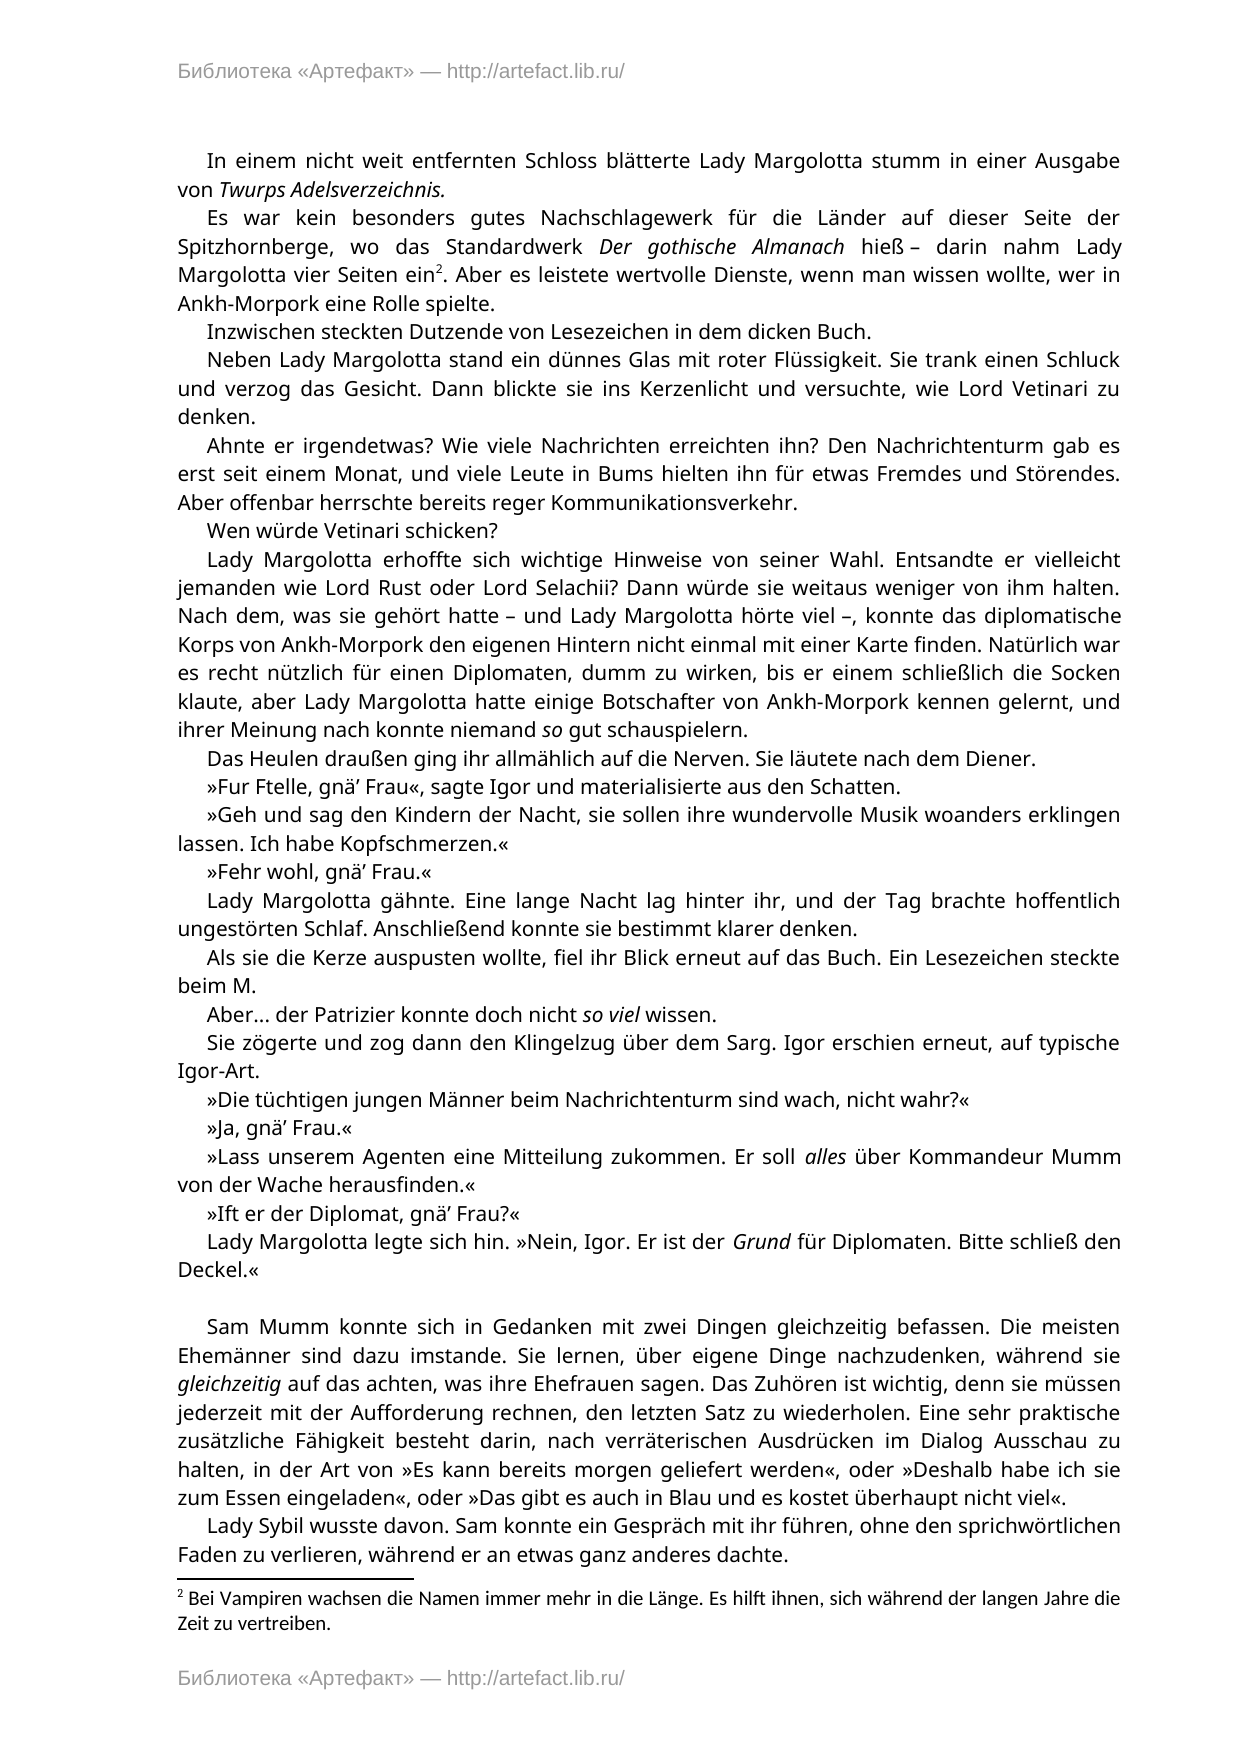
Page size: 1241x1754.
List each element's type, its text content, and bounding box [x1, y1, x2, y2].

text Sam Mumm konnte sich in Gedanken mit zwei Dingen gleichzeitig befassen. Die meisten Ehemänner sind dazu imstande. Sie lernen, über eigene Dinge nachzudenken, während sie gleichzeitig auf das achten, was ihre Ehefrauen sagen. Das Zuhören ist wichtig, denn sie müssen jederzeit mit der Aufforderung rechnen, den letzten Satz zu wiederholen. Eine sehr praktische zusätzliche Fähigkeit besteht darin, nach verräterischen Ausdrücken im Dialog Ausschau zu halten, in der Art von »Es kann bereits morgen geliefert werden«, oder »Deshalb habe ich sie zum Essen eingeladen«, oder »Das gibt es auch in Blau und es kostet überhaupt nicht viel«. [177, 1312, 1122, 1512]
text Als sie die Kerze auspusten wollte, fiel ihr Blick erneut auf das Buch. Ein Lesezeichen steckte beim M. [177, 943, 1122, 1000]
text Ahnte er irgendetwas? Wie viele Nachrichten erreichten ihn? Den Nachrichtenturm gab es erst seit einem Monat, und viele Leute in Bums hielten ihn für etwas Fremdes und Störendes. Aber offenbar herrschte bereits reger Kommunikationsverkehr. [177, 431, 1122, 516]
text »Ift er der Diplomat, gnä’ Frau?« [177, 1199, 1122, 1227]
text Es war kein besonders gutes Nachschlagewerk für die Länder auf dieser Seite der Spitzhornberge, wo das Standardwerk Der gothische Almanach hieß – darin nahm Lady Margolotta vier Seiten ein. Aber es leistete wertvolle Dienste, wenn man wissen wollte, wer in Ankh-Morpork eine Rolle spielte. [177, 203, 1122, 317]
text Sie zögerte und zog dann den Klingelzug über dem Sarg. Igor erschien erneut, auf typische Igor-Art. [177, 1028, 1122, 1085]
text Lady Margolotta gähnte. Eine lange Nacht lag hinter ihr, und der Tag brachte hoffentlich ungestörten Schlaf. Anschließend konnte sie bestimmt klarer denken. [177, 886, 1122, 943]
text »Fehr wohl, gnä’ Frau.« [177, 857, 1122, 886]
text Inzwischen steckten Dutzende von Lesezeichen in dem dicken Buch. [177, 317, 1122, 346]
text Neben Lady Margolotta stand ein dünnes Glas mit roter Flüssigkeit. Sie trank einen Schluck und verzog das Gesicht. Dann blickte sie ins Kerzenlicht und versuchte, wie Lord Vetinari zu denken. [177, 346, 1122, 431]
text In einem nicht weit entfernten Schloss blätterte Lady Margolotta stumm in einer Ausgabe von Twurps Adelsverzeichnis. [177, 147, 1122, 203]
text Lady Margolotta erhoffte sich wichtige Hinweise von seiner Wahl. Entsandte er vielleicht jemanden wie Lord Rust oder Lord Selachii? Dann würde sie weitaus weniger von ihm halten. Nach dem, was sie gehört hatte – und Lady Margolotta hörte viel –, konnte das diplomatische Korps von Ankh-Morpork den eigenen Hintern nicht einmal mit einer Karte finden. Natürlich war es recht nützlich für einen Diplomaten, dumm zu wirken, bis er einem schließlich die Socken klaute, aber Lady Margolotta hatte einige Botschafter von Ankh-Morpork kennen gelernt, und ihrer Meinung nach konnte niemand so gut schauspielern. [177, 545, 1122, 744]
text Das Heulen draußen ging ihr allmählich auf die Nerven. Sie läutete nach dem Diener. [177, 744, 1122, 772]
text Lady Sybil wusste davon. Sam konnte ein Gespräch mit ihr führen, ohne den sprichwörtlichen Faden zu verlieren, während er an etwas ganz anderes dachte. [177, 1512, 1122, 1568]
text »Geh und sag den Kindern der Nacht, sie sollen ihre wundervolle Musik woanders erklingen lassen. Ich habe Kopfschmerzen.« [177, 801, 1122, 857]
text »Lass unserem Agenten eine Mitteilung zukommen. Er soll alles über Kommandeur Mumm von der Wache herausfinden.« [177, 1142, 1122, 1199]
text »Ja, gnä’ Frau.« [177, 1113, 1122, 1142]
text »Fur Ftelle, gnä’ Frau«, sagte Igor und materialisierte aus den Schatten. [177, 772, 1122, 801]
text Wen würde Vetinari schicken? [177, 516, 1122, 545]
text Aber... der Patrizier konnte doch nicht so viel wissen. [177, 1000, 1122, 1028]
text »Die tüchtigen jungen Männer beim Nachrichtenturm sind wach, nicht wahr?« [177, 1085, 1122, 1113]
text Lady Margolotta legte sich hin. »Nein, Igor. Er ist der Grund für Diplomaten. Bitte schließ den Deckel.« [177, 1227, 1122, 1284]
